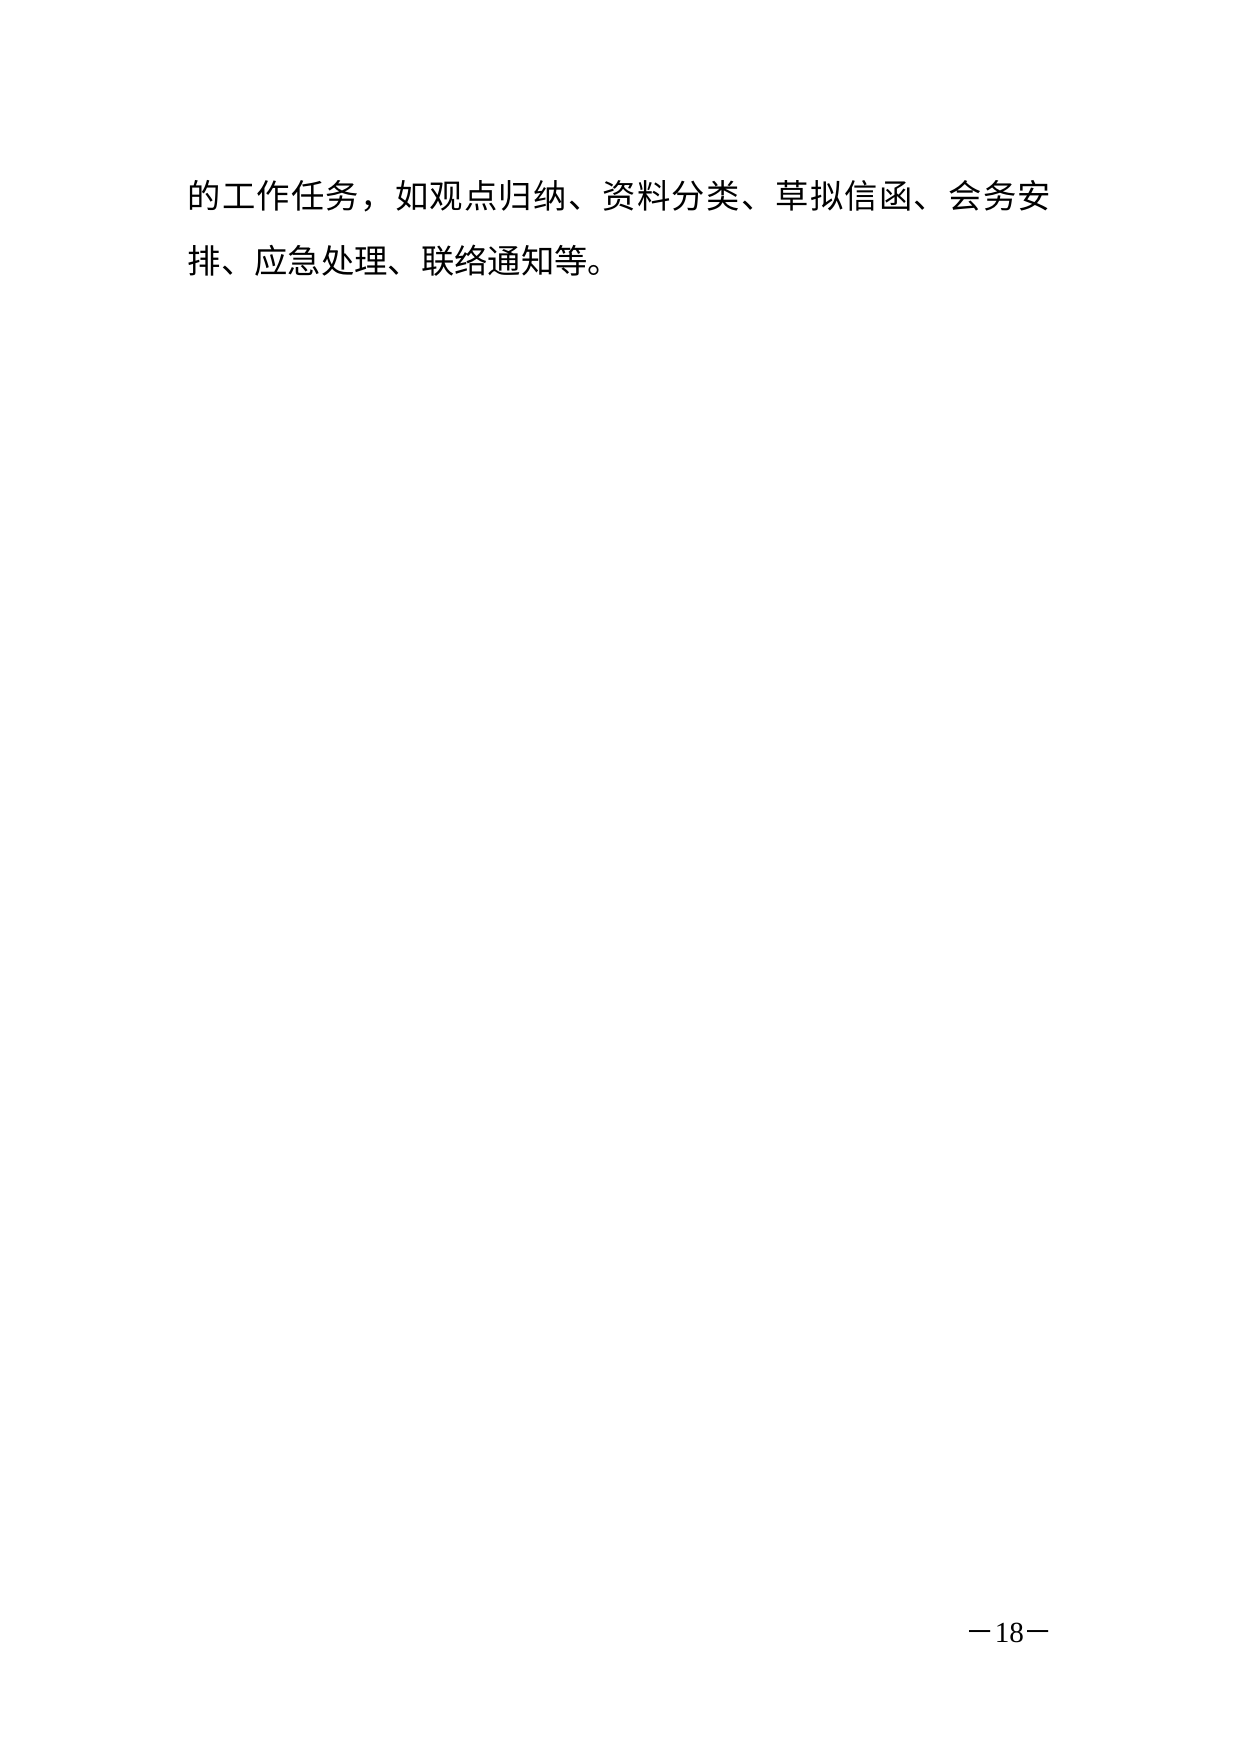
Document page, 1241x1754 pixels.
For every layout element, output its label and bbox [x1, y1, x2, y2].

text [187, 162, 1053, 292]
